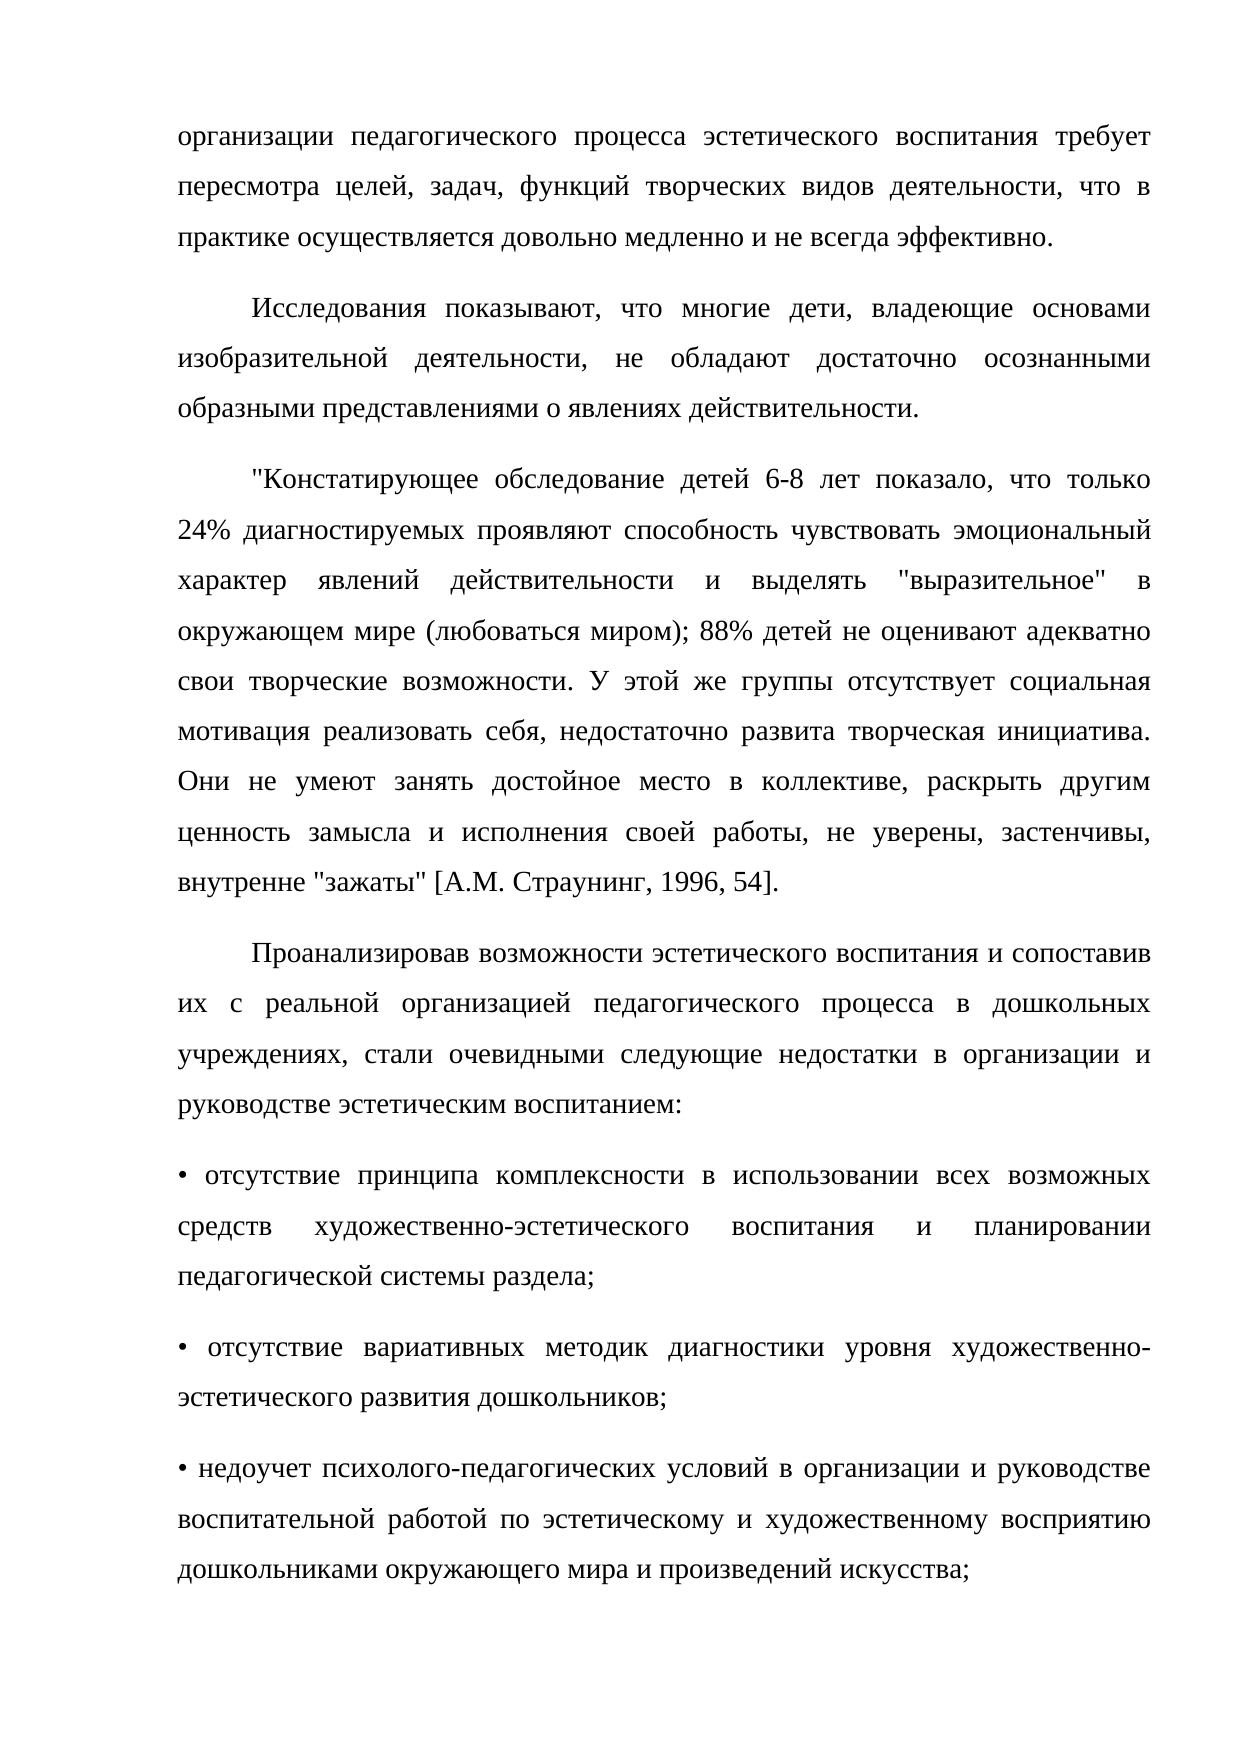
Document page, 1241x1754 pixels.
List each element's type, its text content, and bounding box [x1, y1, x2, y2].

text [177, 118, 1152, 252]
text • отсутствие вариативных методик диагностики уровня художественно-эстетического развития дошкольников; [177, 1329, 1152, 1413]
text • недоучет психолого-педагогических условий в организации и руководстве воспитательной работой по эстетическому и художественному восприятию дошкольниками окружающего мира и произведений искусства; [177, 1451, 1152, 1585]
text • отсутствие принципа комплексности в использовании всех возможных средств художественно-эстетического воспитания и планировании педагогической системы раздела; [177, 1157, 1152, 1292]
text "Констатирующее обследование детей 6-8 лет показало, что только 24% диагностируемых проявляют способность чувствовать эмоциональный характер явлений действительности и выделять "выразительное" в окружающем мире (любоваться миром); 88% детей не оценивают адекватно свои творческие возможности. У этой же группы отсутствует социальная мотивация реализовать себя, недостаточно развита творческая инициатива. Они не умеют занять достойное место в коллективе, раскрыть другим ценность замысла и исполнения своей работы, не уверены, застенчивы, внутренне "зажаты" [А.М. Страунинг, 1996, 54]. [177, 462, 1152, 898]
text Исследования показывают, что многие дети, владеющие основами изобразительной деятельности, не обладают достаточно осознанными образными представлениями о явлениях действительности. [177, 290, 1152, 424]
text Проанализировав возможности эстетического воспитания и сопоставив их с реальной организацией педагогического процесса в дошкольных учреждениях, стали очевидными следующие недостатки в организации и руководстве эстетическим воспитанием: [177, 935, 1152, 1120]
